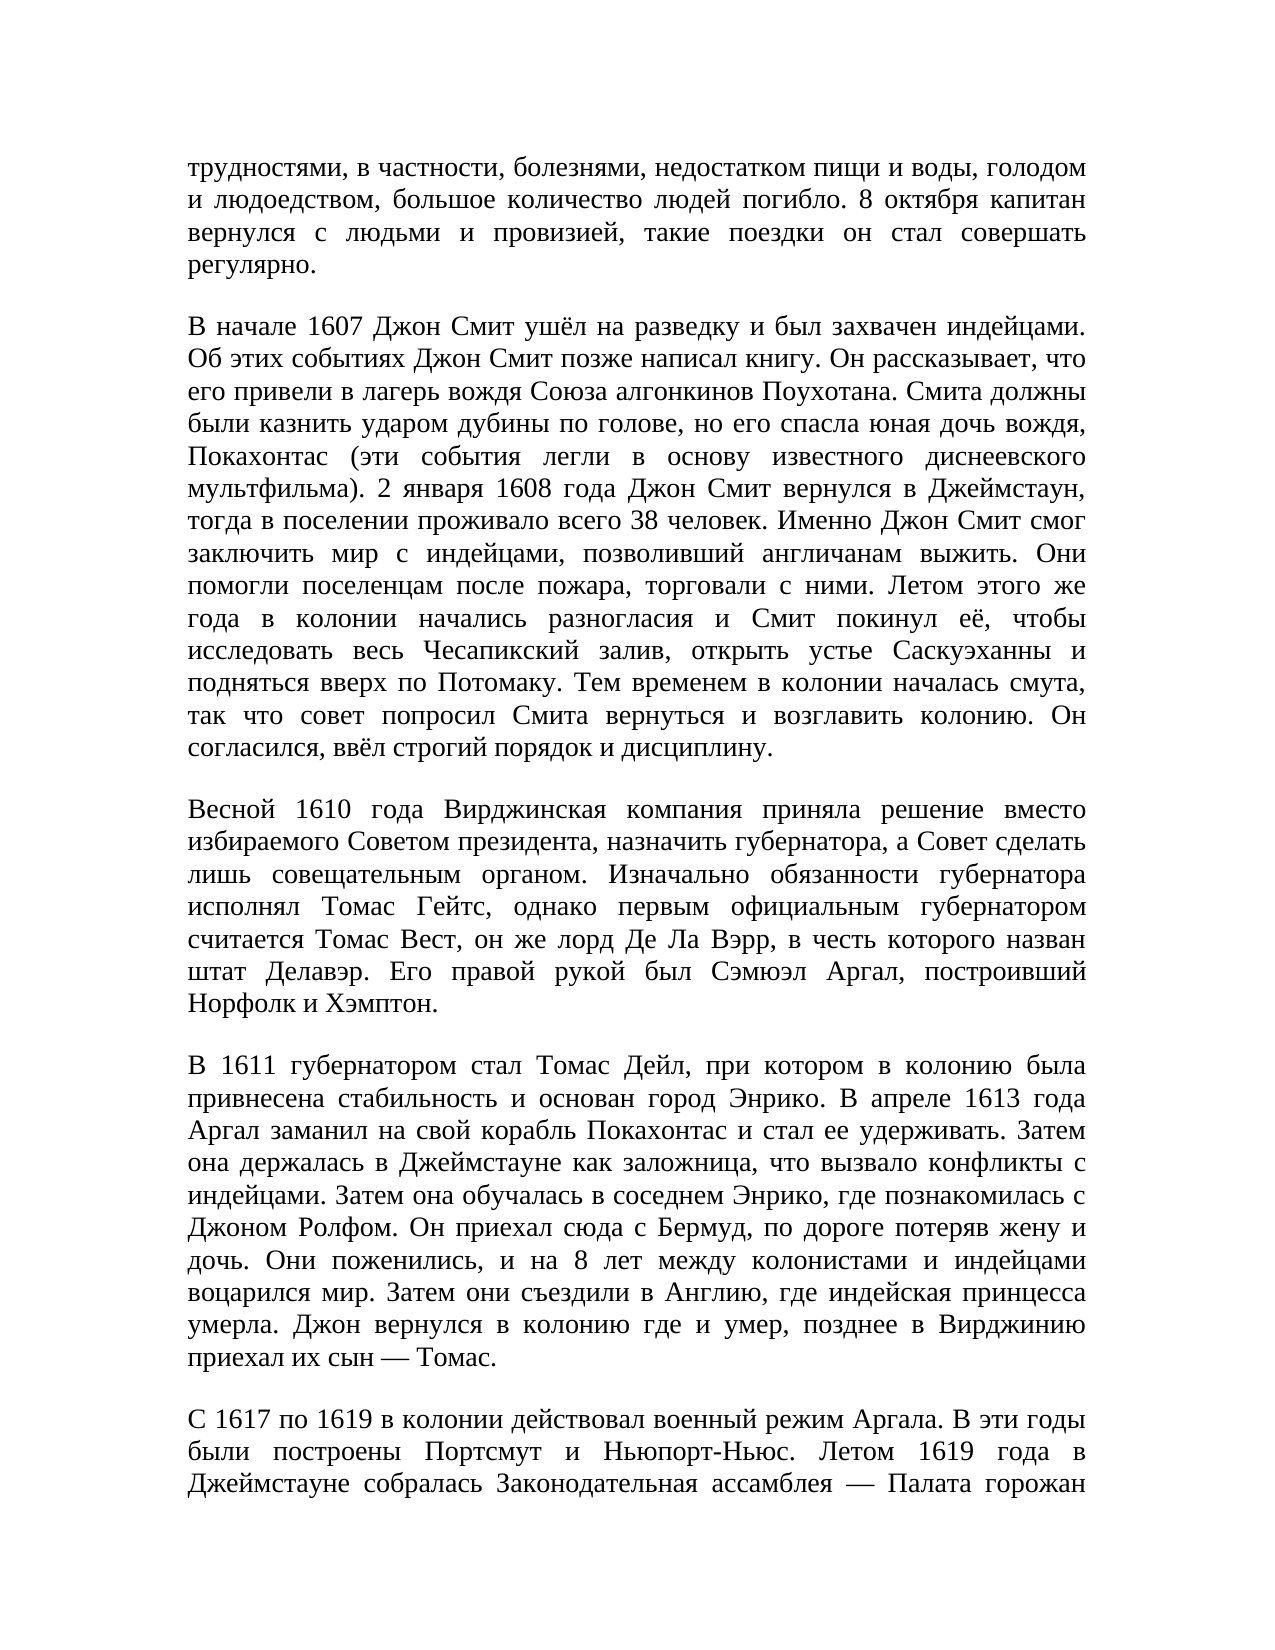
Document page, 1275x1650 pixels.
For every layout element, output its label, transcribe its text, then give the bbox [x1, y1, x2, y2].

text В 1611 губернатором стал Томас Дейл, при котором в колонию была привнесена стабильность и основан город Энрико. В апреле 1613 года Аргал заманил на свой корабль Покахонтас и стал ее удерживать. Затем она держалась в Джеймстауне как заложница, что вызвало конфликты с индейцами. Затем она обучалась в соседнем Энрико, где познакомилась с Джоном Ролфом. Он приехал сюда с Бермуд, по дороге потеряв жену и дочь. Они поженились, и на 8 лет между колонистами и индейцами воцарился мир. Затем они съездили в Англию, где индейская принцесса умерла. Джон вернулся в колонию где и умер, позднее в Вирджинию приехал их сын — Томас. [187, 1048, 1087, 1372]
text Весной 1610 года Вирджинская компания приняла решение вместо избираемого Советом президента, назначить губернатора, а Совет сделать лишь совещательным органом. Изначально обязанности губернатора исполнял Томас Гейтс, однако первым официальным губернатором считается Томас Вест, он же лорд Де Ла Вэрр, в честь которого назван штат Делавэр. Его правой рукой был Сэмюэл Аргал, построивший Норфолк и Хэмптон. [187, 792, 1087, 1019]
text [187, 150, 1087, 279]
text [187, 1402, 1087, 1499]
text В начале 1607 Джон Смит ушёл на разведку и был захвачен индейцами. Об этих событиях Джон Смит позже написал книгу. Он рассказывает, что его привели в лагерь вождя Союза алгонкинов Поухотана. Смита должны были казнить ударом дубины по голове, но его спасла юная дочь вождя, Покахонтас (эти события легли в основу известного диснеевского мультфильма). 2 января 1608 года Джон Смит вернулся в Джеймстаун, тогда в поселении проживало всего 38 человек. Именно Джон Смит смог заключить мир с индейцами, позволивший англичанам выжить. Они помогли поселенцам после пожара, торговали с ними. Летом этого же года в колонии начались разногласия и Смит покинул её, чтобы исследовать весь Чесапикский залив, открыть устье Саскуэханны и подняться вверх по Потомаку. Тем временем в колонии началась смута, так что совет попросил Смита вернуться и возглавить колонию. Он согласился, ввёл строгий порядок и дисциплину. [187, 309, 1087, 763]
